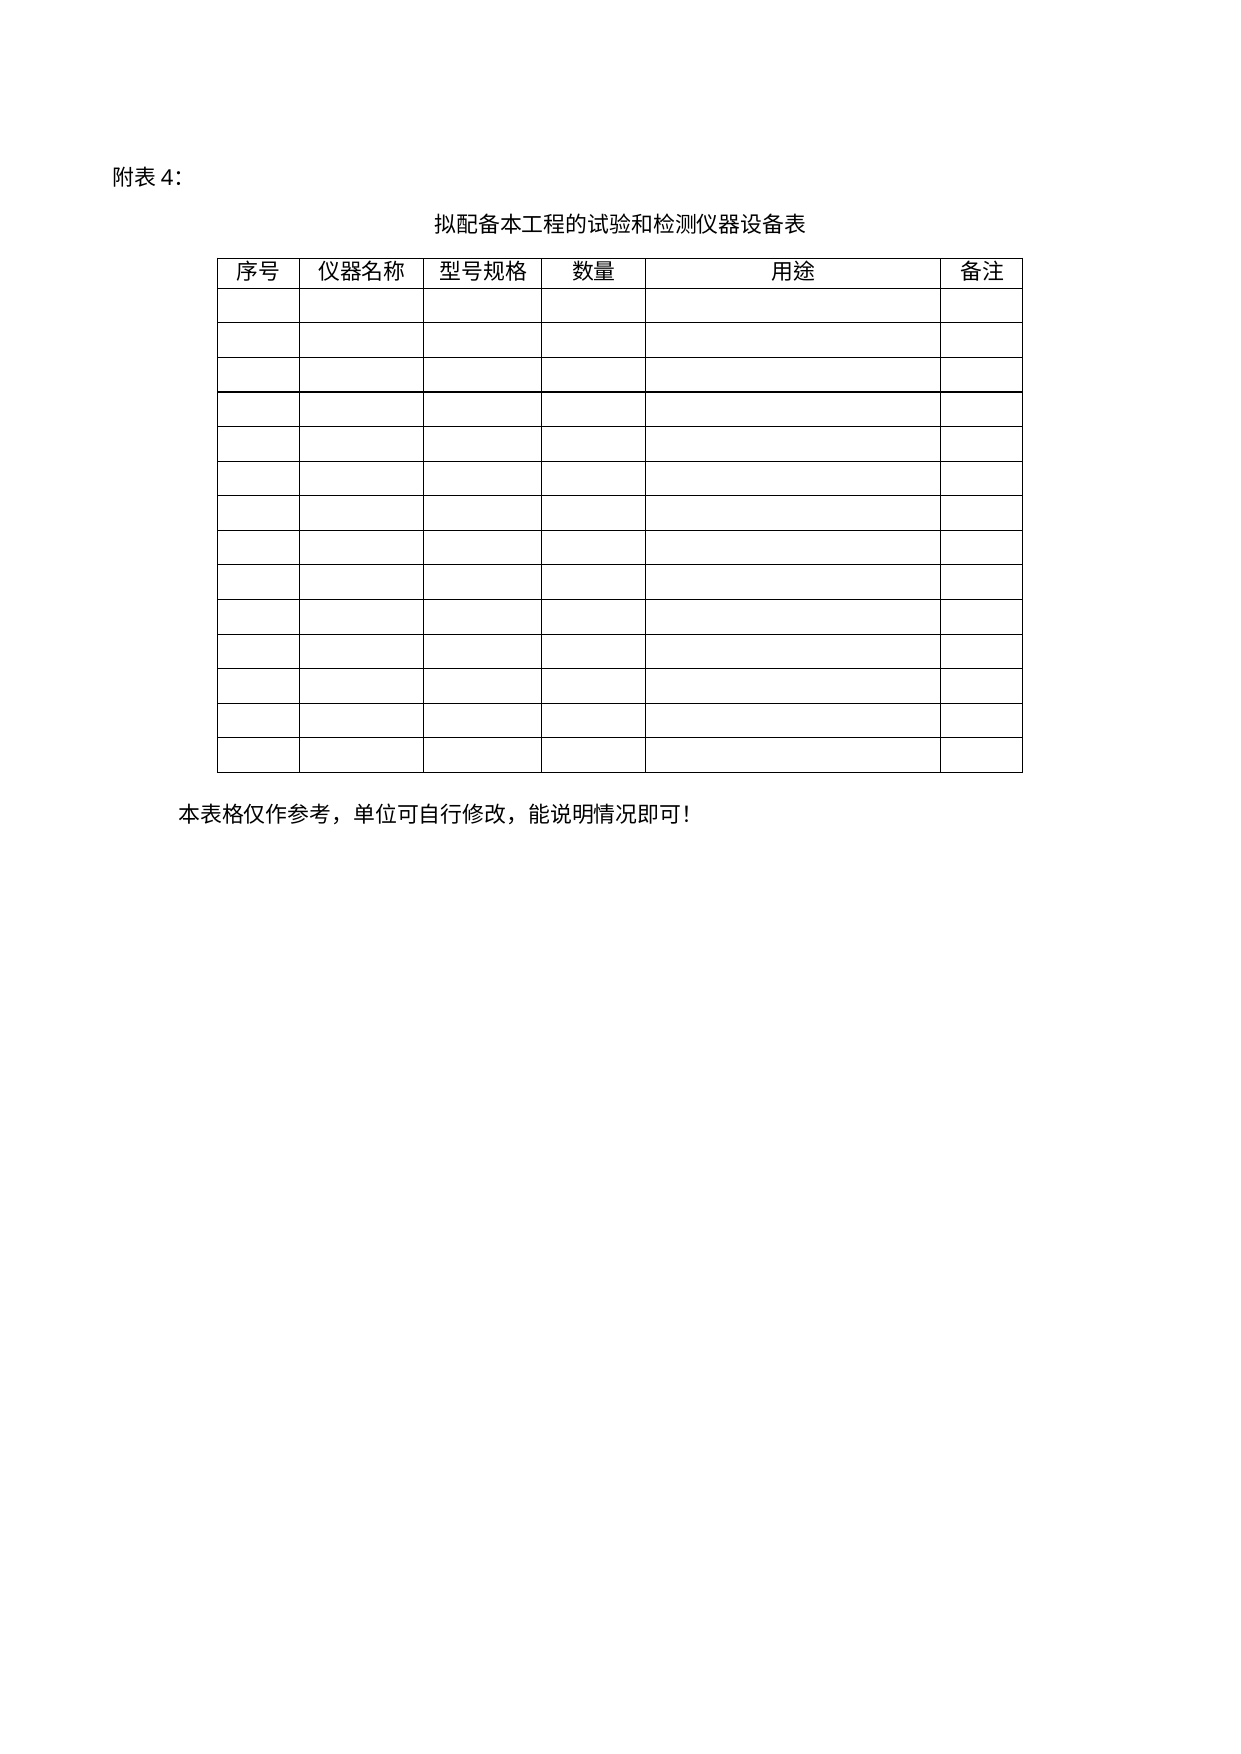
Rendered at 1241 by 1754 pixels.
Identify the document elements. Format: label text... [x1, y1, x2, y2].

table_cell [424, 358, 541, 391]
table_cell [941, 323, 1022, 357]
table_cell [300, 635, 423, 668]
table_cell [424, 635, 541, 668]
table_cell [542, 600, 645, 633]
table_cell [218, 323, 299, 357]
table_cell [646, 704, 940, 737]
table_cell [300, 358, 423, 391]
table_header 数量 [542, 259, 645, 288]
table_cell [941, 393, 1022, 426]
table_cell [941, 531, 1022, 564]
table_cell [218, 738, 299, 772]
table_cell [646, 323, 940, 357]
table_cell [941, 565, 1022, 599]
table_cell [218, 531, 299, 564]
table_cell [424, 462, 541, 495]
table_cell [542, 289, 645, 322]
table_cell [542, 393, 645, 426]
table_header 备注 [941, 259, 1022, 288]
table_cell [300, 738, 423, 772]
table_header 仪器名称 [300, 259, 423, 288]
table_header 用途 [646, 259, 940, 288]
table_cell [424, 565, 541, 599]
table_cell [941, 600, 1022, 633]
table_cell [424, 531, 541, 564]
table_cell [218, 427, 299, 461]
table_cell [646, 462, 940, 495]
table_cell [300, 600, 423, 633]
table_cell [424, 393, 541, 426]
table_cell [941, 635, 1022, 668]
table_cell [218, 496, 299, 530]
table_cell [542, 565, 645, 599]
table_cell [542, 704, 645, 737]
table_cell [218, 635, 299, 668]
table_cell [300, 393, 423, 426]
table_cell [646, 393, 940, 426]
table_cell [646, 635, 940, 668]
table_cell [424, 323, 541, 357]
text 本表格仅作参考，单位可自行修改，能说明情况即可！ [112, 802, 1128, 828]
table_cell [542, 323, 645, 357]
table_cell [542, 462, 645, 495]
table_header 序号 [218, 259, 299, 288]
table_cell [218, 704, 299, 737]
table_cell [300, 565, 423, 599]
table_cell [646, 289, 940, 322]
table_cell [218, 565, 299, 599]
table_cell [424, 289, 541, 322]
table_cell [646, 738, 940, 772]
table_cell [542, 531, 645, 564]
table_cell [646, 600, 940, 633]
text 附表4： [112, 162, 1128, 192]
table_cell [941, 427, 1022, 461]
table_cell [941, 496, 1022, 530]
table_cell [941, 738, 1022, 772]
table_cell [424, 704, 541, 737]
table_cell [300, 427, 423, 461]
table_cell [300, 323, 423, 357]
table_cell [646, 531, 940, 564]
table_cell [424, 600, 541, 633]
table_cell [941, 462, 1022, 495]
table_cell [218, 358, 299, 391]
table_cell [218, 669, 299, 703]
table_cell [218, 393, 299, 426]
table_cell [941, 669, 1022, 703]
table_cell [646, 565, 940, 599]
table_cell [424, 669, 541, 703]
table_cell [300, 462, 423, 495]
text 拟配备本工程的试验和检测仪器设备表 [112, 212, 1128, 238]
table_cell [542, 427, 645, 461]
table_cell [542, 738, 645, 772]
table_cell [646, 358, 940, 391]
table_cell [300, 704, 423, 737]
table_cell [300, 531, 423, 564]
table_cell [218, 462, 299, 495]
table_cell [542, 358, 645, 391]
table_cell [424, 738, 541, 772]
table_cell [300, 496, 423, 530]
table_cell [542, 635, 645, 668]
table_cell [646, 427, 940, 461]
table_cell [218, 289, 299, 322]
table_cell [218, 600, 299, 633]
table_cell [646, 669, 940, 703]
table_cell [646, 496, 940, 530]
table_cell [300, 289, 423, 322]
table_cell [941, 358, 1022, 391]
table_cell [542, 669, 645, 703]
table_cell [941, 704, 1022, 737]
table_cell [424, 496, 541, 530]
table_cell [941, 289, 1022, 322]
table_cell [542, 496, 645, 530]
table_header 型号规格 [424, 259, 541, 288]
table_cell [424, 427, 541, 461]
table_cell [300, 669, 423, 703]
